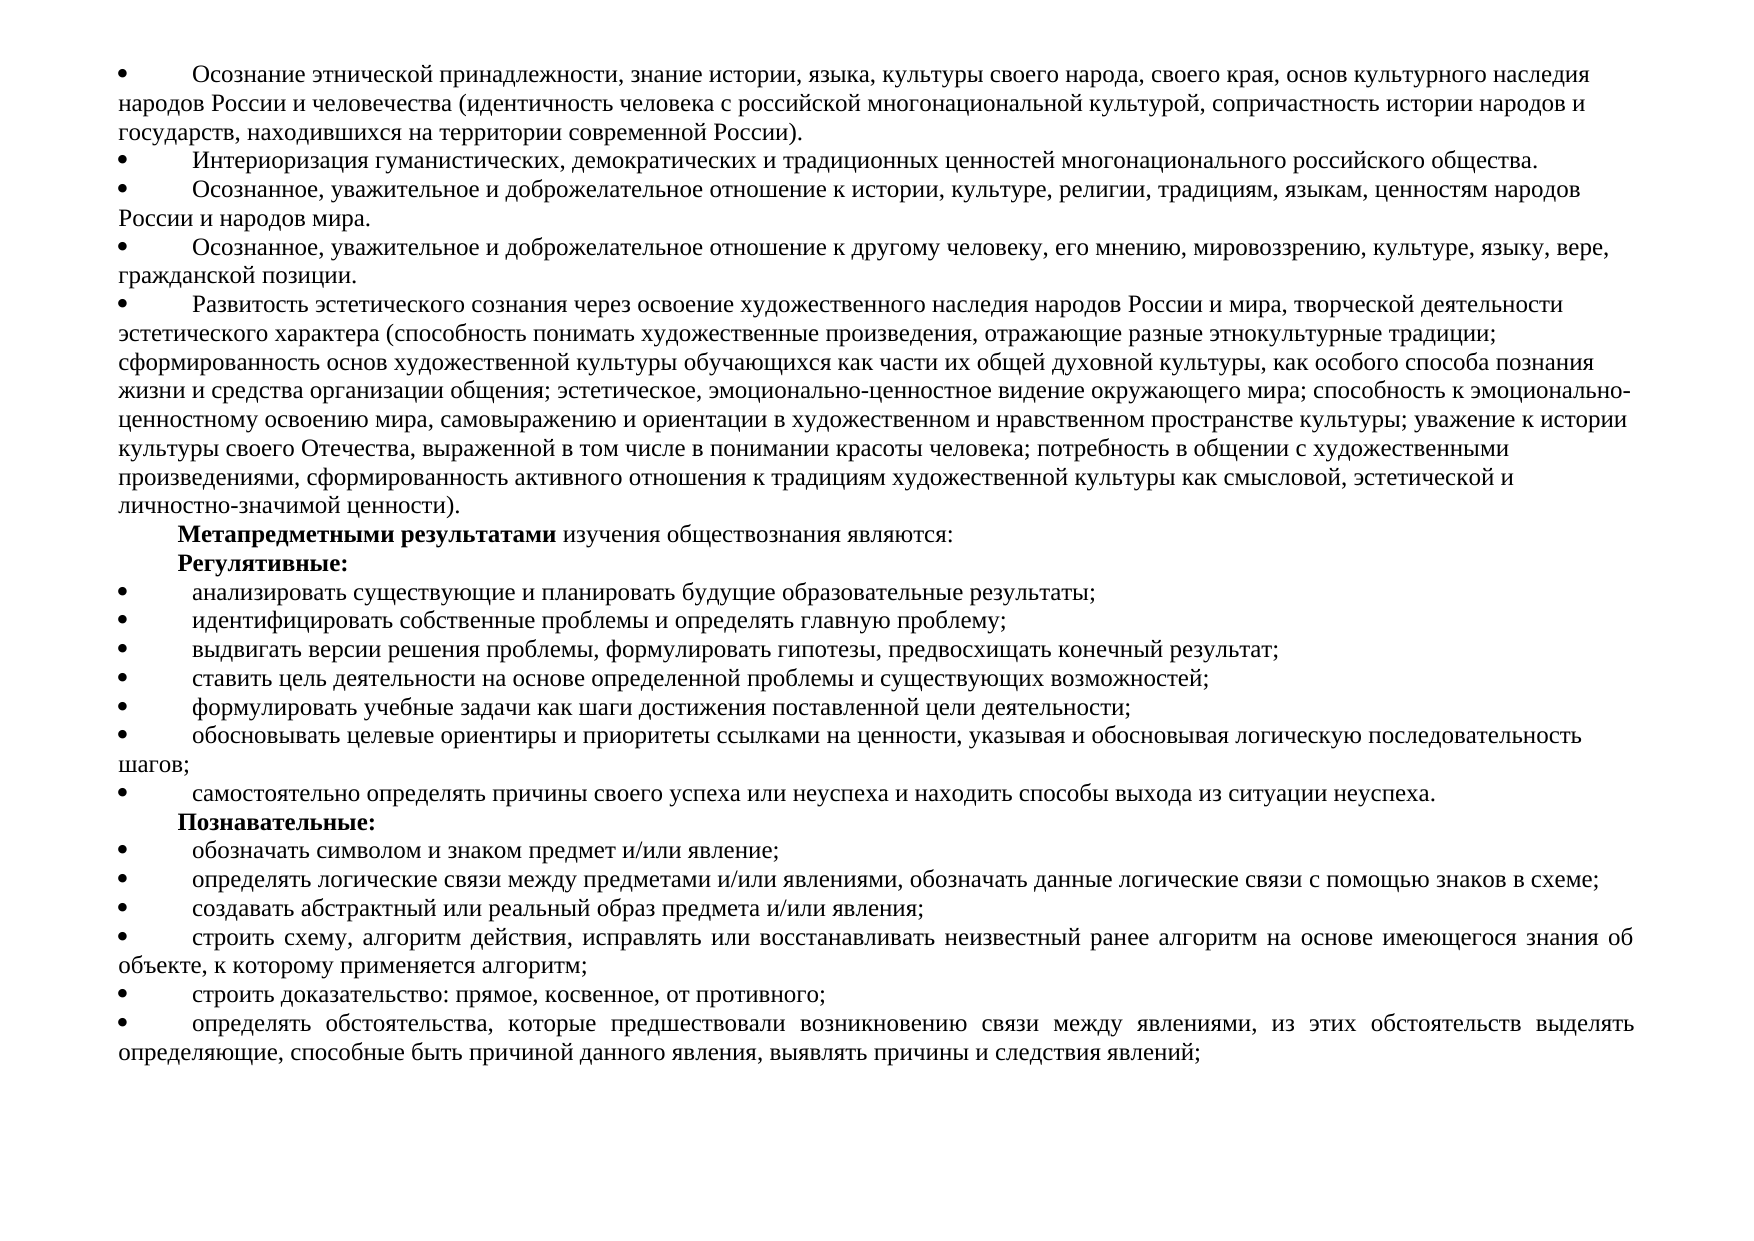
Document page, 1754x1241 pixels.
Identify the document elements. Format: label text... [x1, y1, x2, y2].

list обозначать символом и знаком предмет и/или явление; [118, 835, 1636, 864]
list Осознание этнической принадлежности, знание истории, языка, культуры своего народа, своего края, основ культурного наследия народов России и человечества (идентичность человека с российской многонациональной культурой, сопричастность истории народов и государств, находившихся на территории современной России). [118, 59, 1636, 145]
list ставить цель деятельности на основе определенной проблемы и существующих возможностей; [118, 663, 1636, 692]
list строить схему, алгоритм действия, исправлять или восстанавливать неизвестный ранее алгоритм на основе имеющегося знания об объекте, к которому применяется алгоритм; [118, 922, 1636, 979]
list самостоятельно определять причины своего успеха или неуспеха и находить способы выхода из ситуации неуспеха. [118, 778, 1636, 807]
list анализировать существующие и планировать будущие образовательные результаты; [118, 577, 1636, 605]
text Регулятивные: [118, 548, 1636, 577]
text Метапредметными результатами изучения обществознания являются: [118, 519, 1636, 548]
list Интериоризация гуманистических, демократических и традиционных ценностей многонационального российского общества. [118, 145, 1636, 174]
list Осознанное, уважительное и доброжелательное отношение к истории, культуре, религии, традициям, языкам, ценностям народов России и народов мира. [118, 174, 1636, 232]
list определять логические связи между предметами и/или явлениями, обозначать данные логические связи с помощью знаков в схеме; [118, 864, 1636, 893]
list выдвигать версии решения проблемы, формулировать гипотезы, предвосхищать конечный результат; [118, 634, 1636, 663]
list идентифицировать собственные проблемы и определять главную проблему; [118, 605, 1636, 634]
list определять обстоятельства, которые предшествовали возникновению связи между явлениями, из этих обстоятельств выделять определяющие, способные быть причиной данного явления, выявлять причины и следствия явлений; [118, 1008, 1636, 1065]
list Развитость эстетического сознания через освоение художественного наследия народов России и мира, творческой деятельности эстетического характера (способность понимать художественные произведения, отражающие разные этнокультурные традиции; сформированность основ художественной культуры обучающихся как части их общей духовной культуры, как особого способа познания жизни и средства организации общения; эстетическое, эмоционально-ценностное видение окружающего мира; способность к эмоционально-ценностному освоению мира, самовыражению и ориентации в художественном и нравственном пространстве культуры; уважение к истории культуры своего Отечества, выраженной в том числе в понимании красоты человека; потребность в общении с художественными произведениями, сформированность активного отношения к традициям художественной культуры как смысловой, эстетической и личностно-значимой ценности). [118, 289, 1636, 519]
list создавать абстрактный или реальный образ предмета и/или явления; [118, 893, 1636, 922]
list обосновывать целевые ориентиры и приоритеты ссылками на ценности, указывая и обосновывая логическую последовательность шагов; [118, 720, 1636, 778]
list формулировать учебные задачи как шаги достижения поставленной цели деятельности; [118, 692, 1636, 720]
list Осознанное, уважительное и доброжелательное отношение к другому человеку, его мнению, мировоззрению, культуре, языку, вере, гражданской позиции. [118, 232, 1636, 289]
text Познавательные: [118, 807, 1636, 835]
list строить доказательство: прямое, косвенное, от противного; [118, 979, 1636, 1008]
